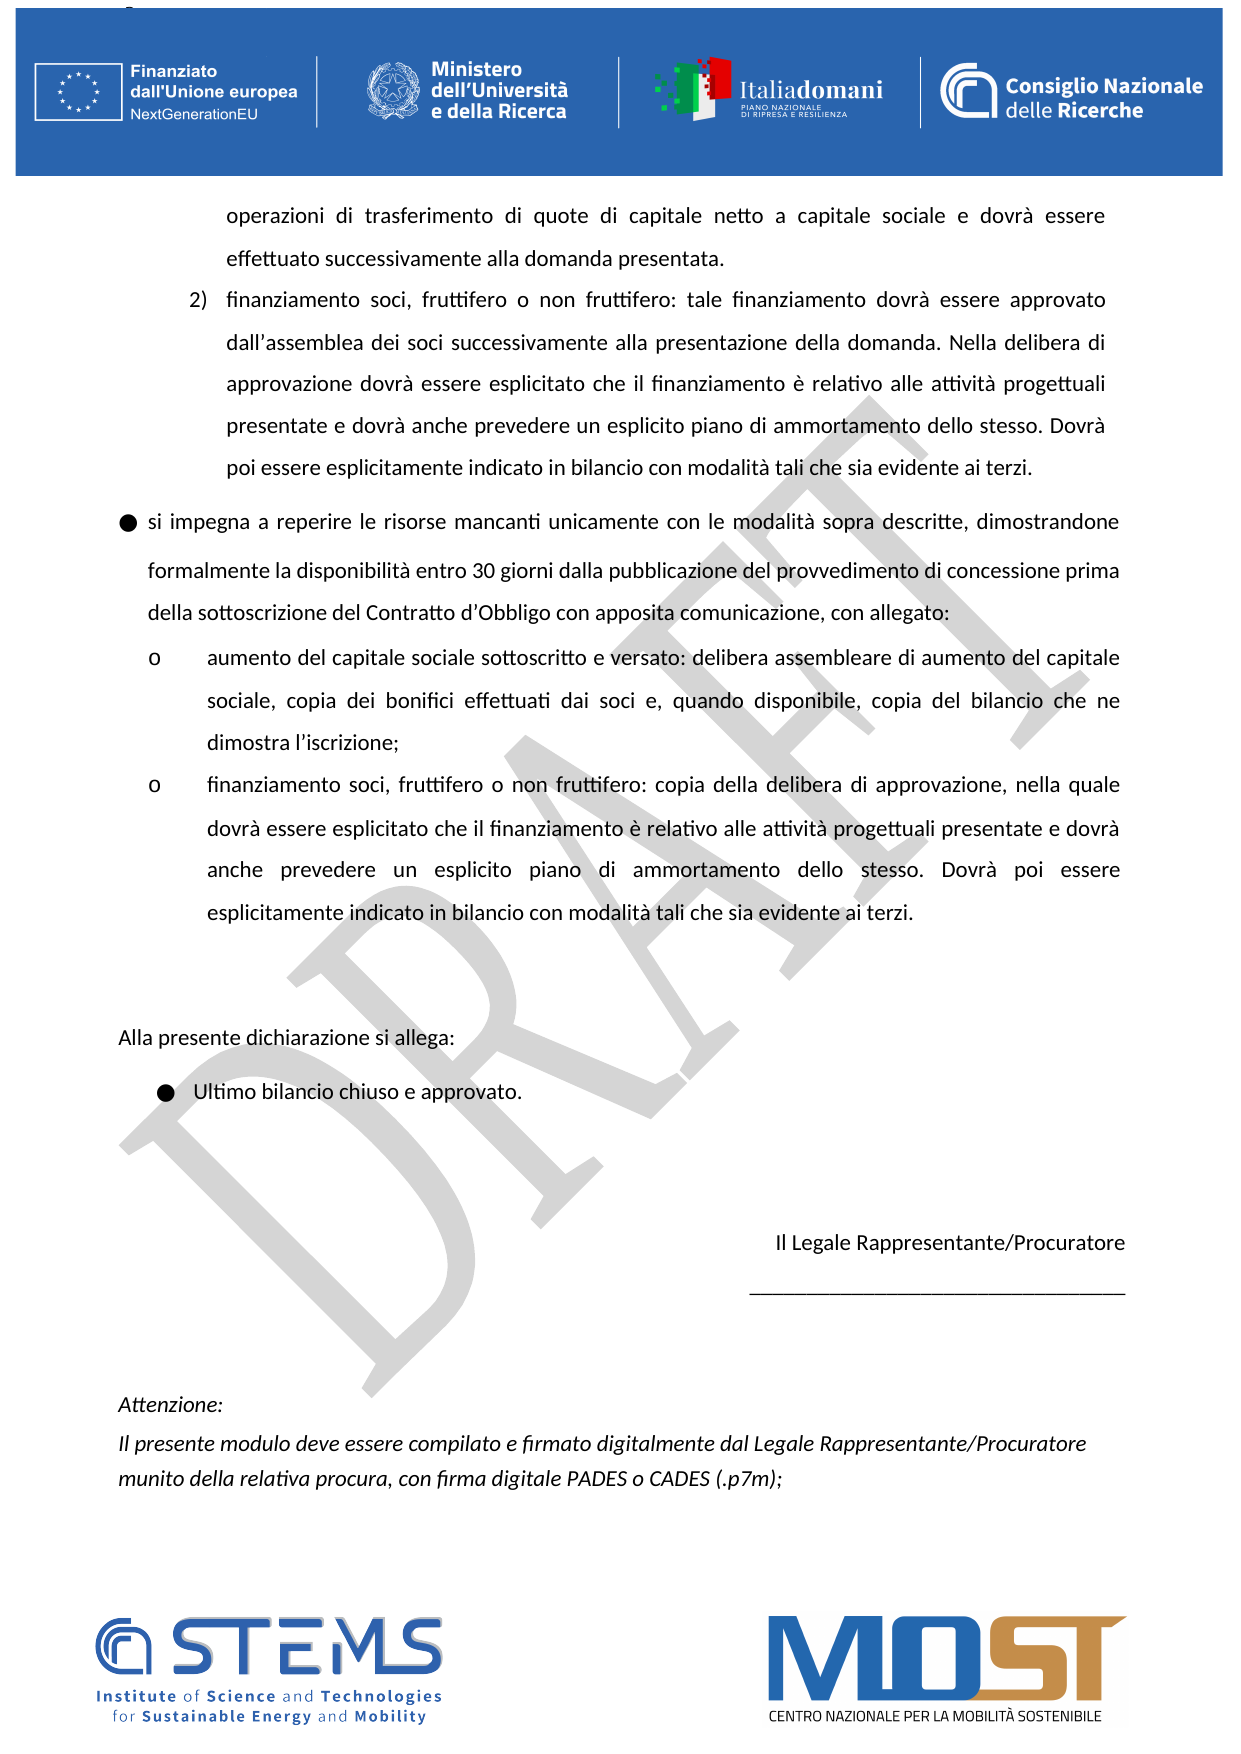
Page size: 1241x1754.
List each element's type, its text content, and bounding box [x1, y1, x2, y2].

list finanziamento soci, fruttifero o non fruttifero: tale finanziamento dovrà essere approvato dall’assemblea dei soci successivamente alla presentazione della domanda. Nella delibera di approvazione dovrà essere esplicitato che il finanziamento è relativo alle attività progettuali presentate e dovrà anche prevedere un esplicito piano di ammortamento dello stesso. Dovrà poi essere esplicitamente indicato in bilancio con modalità tali che sia evidente ai terzi. [189, 286, 1107, 482]
list Ultimo bilancio chiuso e approvato. [156, 1066, 1122, 1112]
list si impegna a reperire le risorse mancanti unicamente con le modalità sopra descritte, dimostrandone formalmente la disponibilità entro 30 giorni dalla pubblicazione del provvedimento di concessione prima della sottoscrizione del Contratto d’Obbligo con apposita comunicazione, con allegato: [118, 496, 1122, 626]
picture [762, 1611, 1129, 1728]
list finanziamento soci, fruttifero o non fruttifero: copia della delibera di approvazione, nella quale dovrà essere esplicitato che il finanziamento è relativo alle attività progettuali presentate e dovrà anche prevedere un esplicito piano di ammortamento dello stesso. Dovrà poi essere esplicitamente indicato in bilancio con modalità tali che sia evidente ai terzi. [148, 771, 1122, 926]
text Attenzione: [118, 1390, 1122, 1418]
text Il presente modulo deve essere compilato e firmato digitalmente dal Legale Rappresentante/Procuratore munito della relativa procura, con firma digitale PADES o CADES (.p7m); [118, 1429, 1122, 1493]
text Alla presente dichiarazione si allega: [118, 1023, 1122, 1052]
picture [15, 8, 1223, 176]
list aumento del capitale sociale sottoscritto e versato: delibera assembleare di aumento del capitale sociale, copia dei bonifici effettuati dai soci e, quando disponibile, copia del bilancio che ne dimostra l’iscrizione; [148, 643, 1122, 757]
text Il Legale Rappresentante/Procuratore _________________________________ [193, 1228, 1126, 1298]
picture [95, 1611, 443, 1727]
